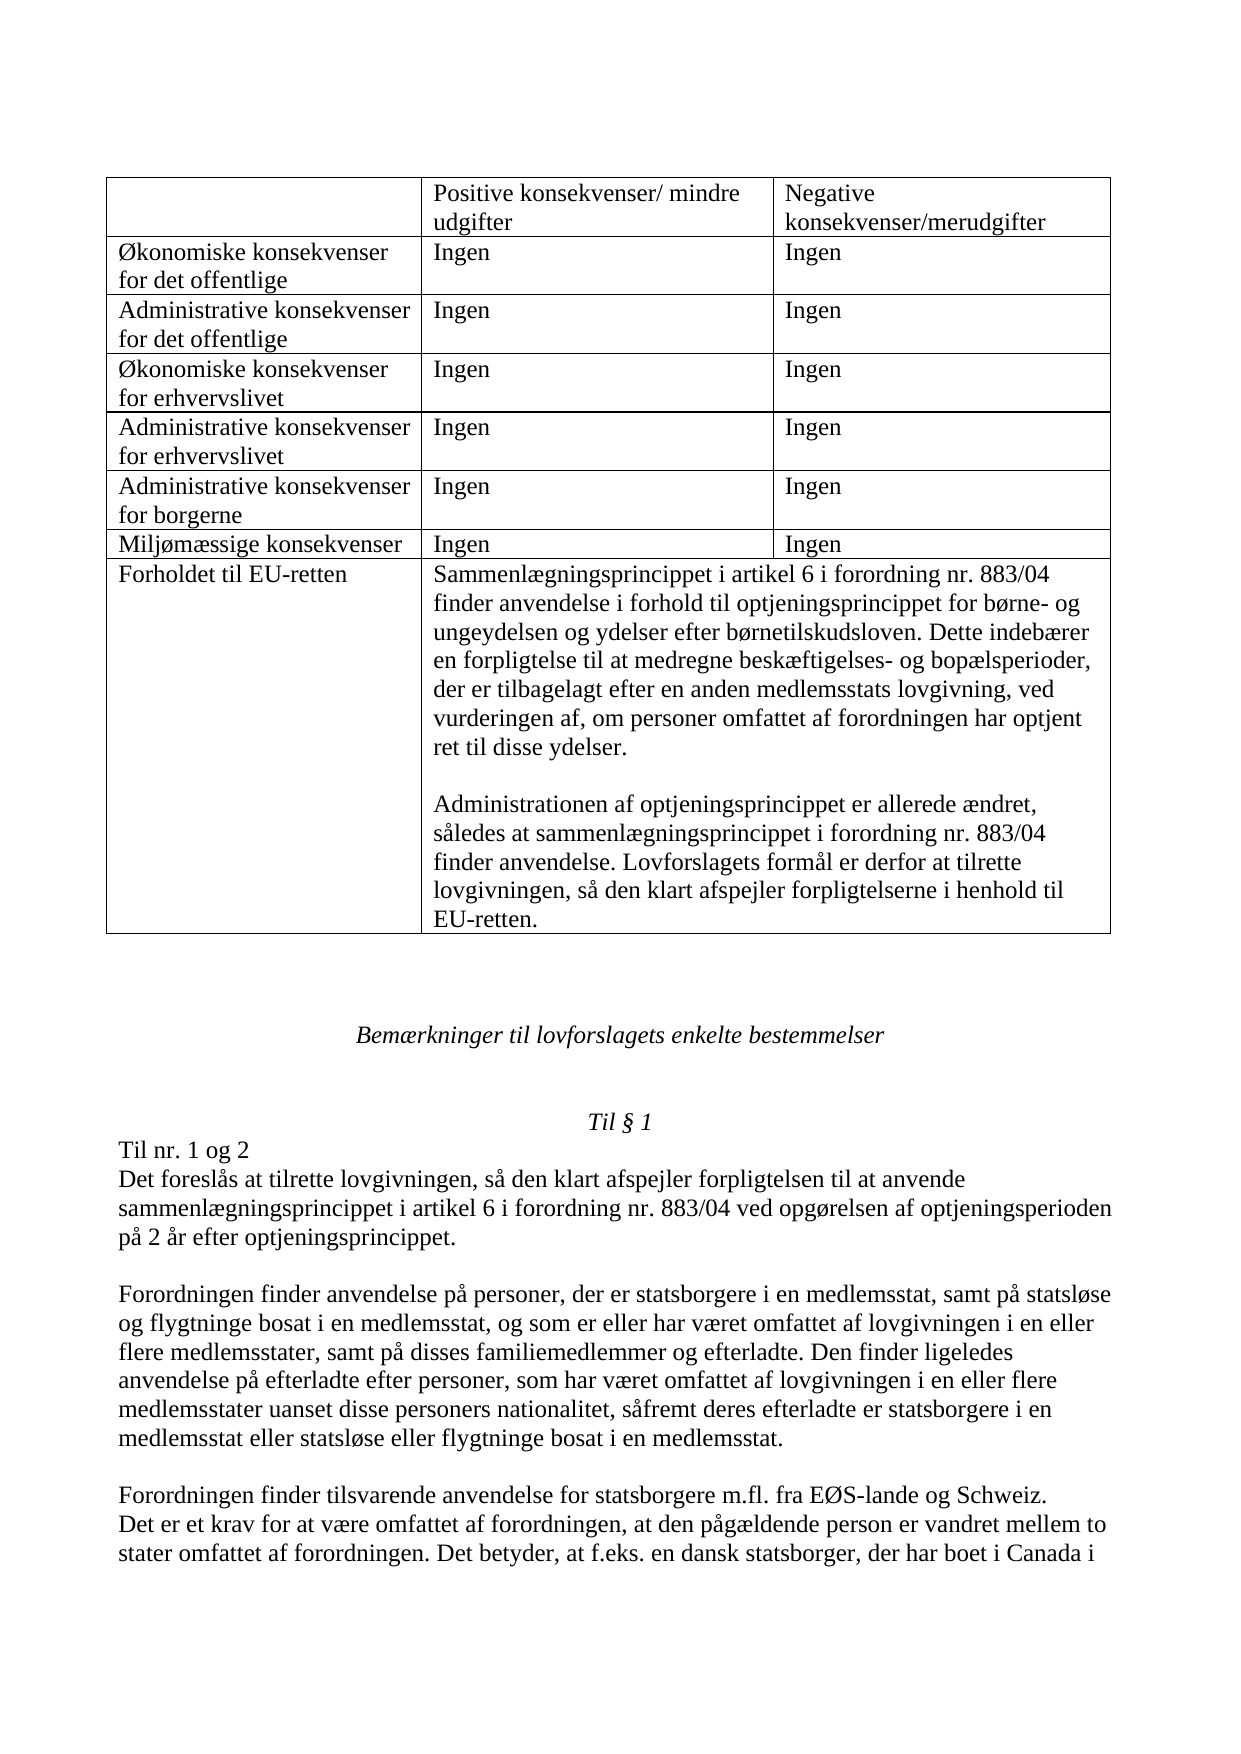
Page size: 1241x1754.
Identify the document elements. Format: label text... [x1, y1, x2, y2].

table_cell Økonomiske konsekvenser for erhvervslivet [107, 354, 421, 411]
text Til nr. 1 og 2 [118, 1135, 1122, 1164]
table_cell Ingen [422, 354, 773, 411]
table_header Positive konsekvenser/ mindre udgifter [422, 178, 773, 236]
table_header [107, 178, 421, 236]
text Forordningen finder tilsvarende anvendelse for statsborgere m.fl. fra EØS-lande og Schweiz. [118, 1480, 1122, 1509]
table_cell Administrative konsekvenser for det offentlige [107, 295, 421, 353]
table_cell Ingen [774, 530, 1110, 558]
table_cell Økonomiske konsekvenser for det offentlige [107, 237, 421, 294]
table_cell Administrative konsekvenser for borgerne [107, 471, 421, 528]
table_cell Ingen [422, 413, 773, 470]
table_cell Ingen [774, 354, 1110, 411]
table_header Negative konsekvenser/merudgifter [774, 178, 1110, 236]
table_cell Ingen [774, 295, 1110, 353]
table_cell Sammenlægningsprincippet i artikel 6 i forordning nr. 883/04 finder anvendelse i forhold til optjeningsprincippet for børne- og ungeydelsen og ydelser efter børnetilskudsloven. Dette indebærer en forpligtelse til at medregne beskæftigelses- og bopælsperioder, der er tilbagelagt efter en anden medlemsstats lovgivning, ved vurderingen af, om personer omfattet af forordningen har optjent ret til disse ydelser. Administrationen af optjeningsprincippet er allerede ændret, således at sammenlægningsprincippet i forordning nr. 883/04 finder anvendelse. Lovforslagets formål er derfor at tilrette lovgivningen, så den klart afspejler forpligtelserne i henhold til EU-retten. [422, 559, 1110, 933]
table_cell Ingen [422, 471, 773, 528]
table_cell Ingen [422, 530, 773, 558]
text Det foreslås at tilrette lovgivningen, så den klart afspejler forpligtelsen til at anvende sammenlægningsprincippet i artikel 6 i forordning nr. 883/04 ved opgørelsen af optjeningsperioden på 2 år efter optjeningsprincippet. [118, 1164, 1122, 1250]
table_cell Administrative konsekvenser for erhvervslivet [107, 413, 421, 470]
text Bemærkninger til lovforslagets enkelte bestemmelser [118, 1020, 1122, 1049]
table_cell Ingen [422, 295, 773, 353]
table_cell Ingen [774, 471, 1110, 528]
table_cell Ingen [774, 237, 1110, 294]
table_cell Ingen [774, 413, 1110, 470]
text Forordningen finder anvendelse på personer, der er statsborgere i en medlemsstat, samt på statsløse og flygtninge bosat i en medlemsstat, og som er eller har været omfattet af lovgivningen i en eller flere medlemsstater, samt på disses familiemedlemmer og efterladte. Den finder ligeledes anvendelse på efterladte efter personer, som har været omfattet af lovgivningen i en eller flere medlemsstater uanset disse personers nationalitet, såfremt deres efterladte er statsborgere i en medlemsstat eller statsløse eller flygtninge bosat i en medlemsstat. [118, 1279, 1122, 1452]
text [118, 1509, 1122, 1567]
table_cell Ingen [422, 237, 773, 294]
table_cell Forholdet til EU-retten [107, 559, 421, 933]
table_cell Miljømæssige konsekvenser [107, 530, 421, 558]
text Til § 1 [118, 1107, 1122, 1135]
